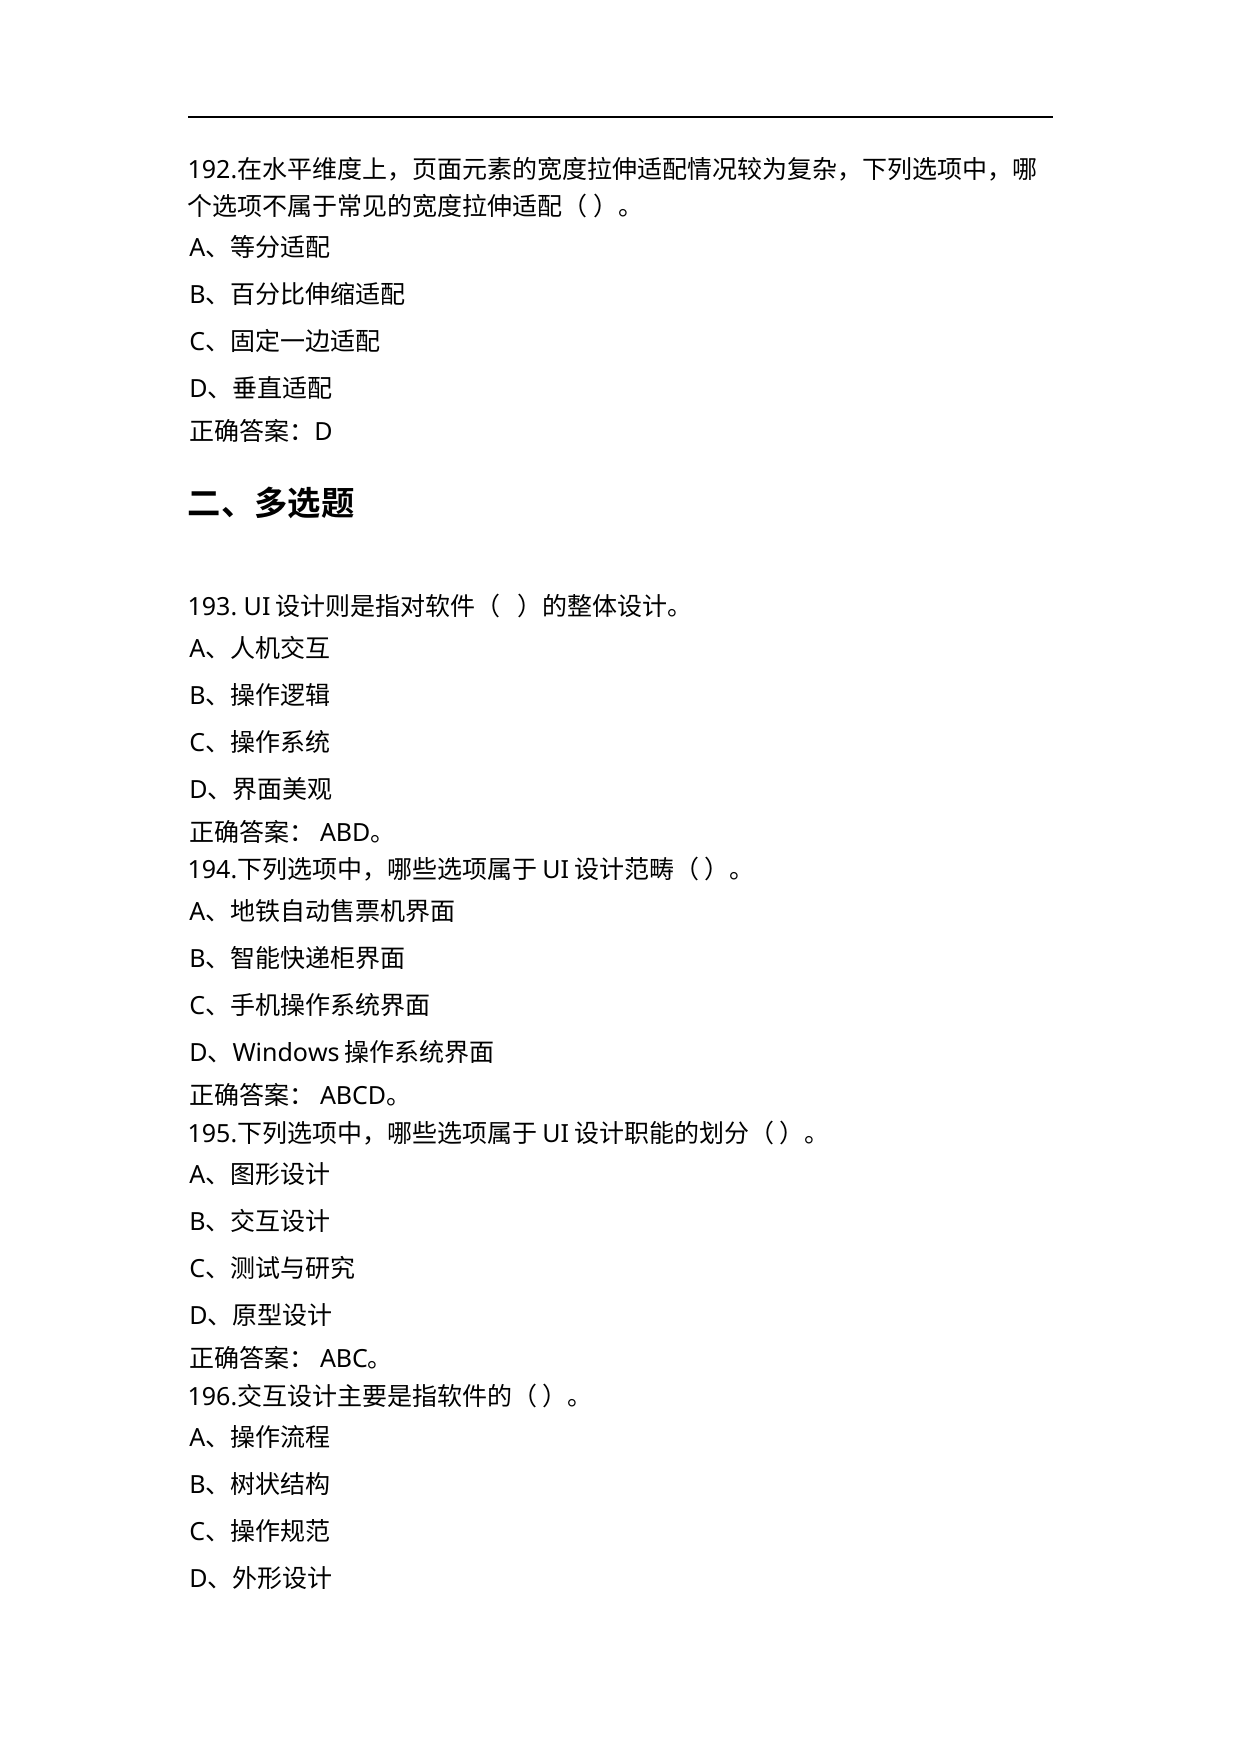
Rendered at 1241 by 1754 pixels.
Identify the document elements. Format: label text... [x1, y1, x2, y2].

table_cell B、智能快递柜界面 [188, 933, 1053, 980]
table_cell D、原型设计 [188, 1290, 1053, 1337]
table_cell D、外形设计 [188, 1553, 1053, 1600]
table_header A、操作流程 [188, 1413, 1053, 1459]
table_cell C、测试与研究 [188, 1243, 1053, 1290]
table_cell B、操作逻辑 [188, 670, 1053, 717]
text 195.下列选项中，哪些选项属于UI设计职能的划分（ ）。 [187, 1113, 1053, 1149]
text 192.在水平维度上，页面元素的宽度拉伸适配情况较为复杂，下列选项中，哪个选项不属于常见的宽度拉伸适配（ ）。 [187, 150, 1053, 222]
table_cell 正确答案： ABC。 [188, 1337, 1053, 1376]
table_header A、图形设计 [188, 1149, 1053, 1196]
table_header A、人机交互 [188, 623, 1053, 670]
table_cell D、Windows操作系统界面 [188, 1027, 1053, 1074]
table_cell C、手机操作系统界面 [188, 980, 1053, 1027]
table_cell B、树状结构 [188, 1459, 1053, 1506]
text 194.下列选项中，哪些选项属于UI设计范畴（ ）。 [187, 850, 1053, 886]
table_cell C、操作规范 [188, 1506, 1053, 1553]
text 196.交互设计主要是指软件的（ ）。 [187, 1376, 1053, 1412]
table_cell B、百分比伸缩适配 [188, 269, 1053, 316]
table_header A、地铁自动售票机界面 [188, 886, 1053, 933]
table_cell 正确答案： ABCD。 [188, 1074, 1053, 1113]
table_cell D、界面美观 [188, 764, 1053, 811]
text 193. UI设计则是指对软件（ ）的整体设计。 [187, 587, 1053, 623]
table_cell 正确答案： ABD。 [188, 811, 1053, 850]
table_cell 正确答案：D [188, 410, 1053, 449]
table_cell C、固定一边适配 [188, 316, 1053, 363]
table_cell C、操作系统 [188, 717, 1053, 764]
subtitle 二、多选题 [187, 476, 1053, 525]
table_header A、等分适配 [188, 223, 1053, 269]
table_cell B、交互设计 [188, 1196, 1053, 1243]
table_cell D、垂直适配 [188, 363, 1053, 410]
